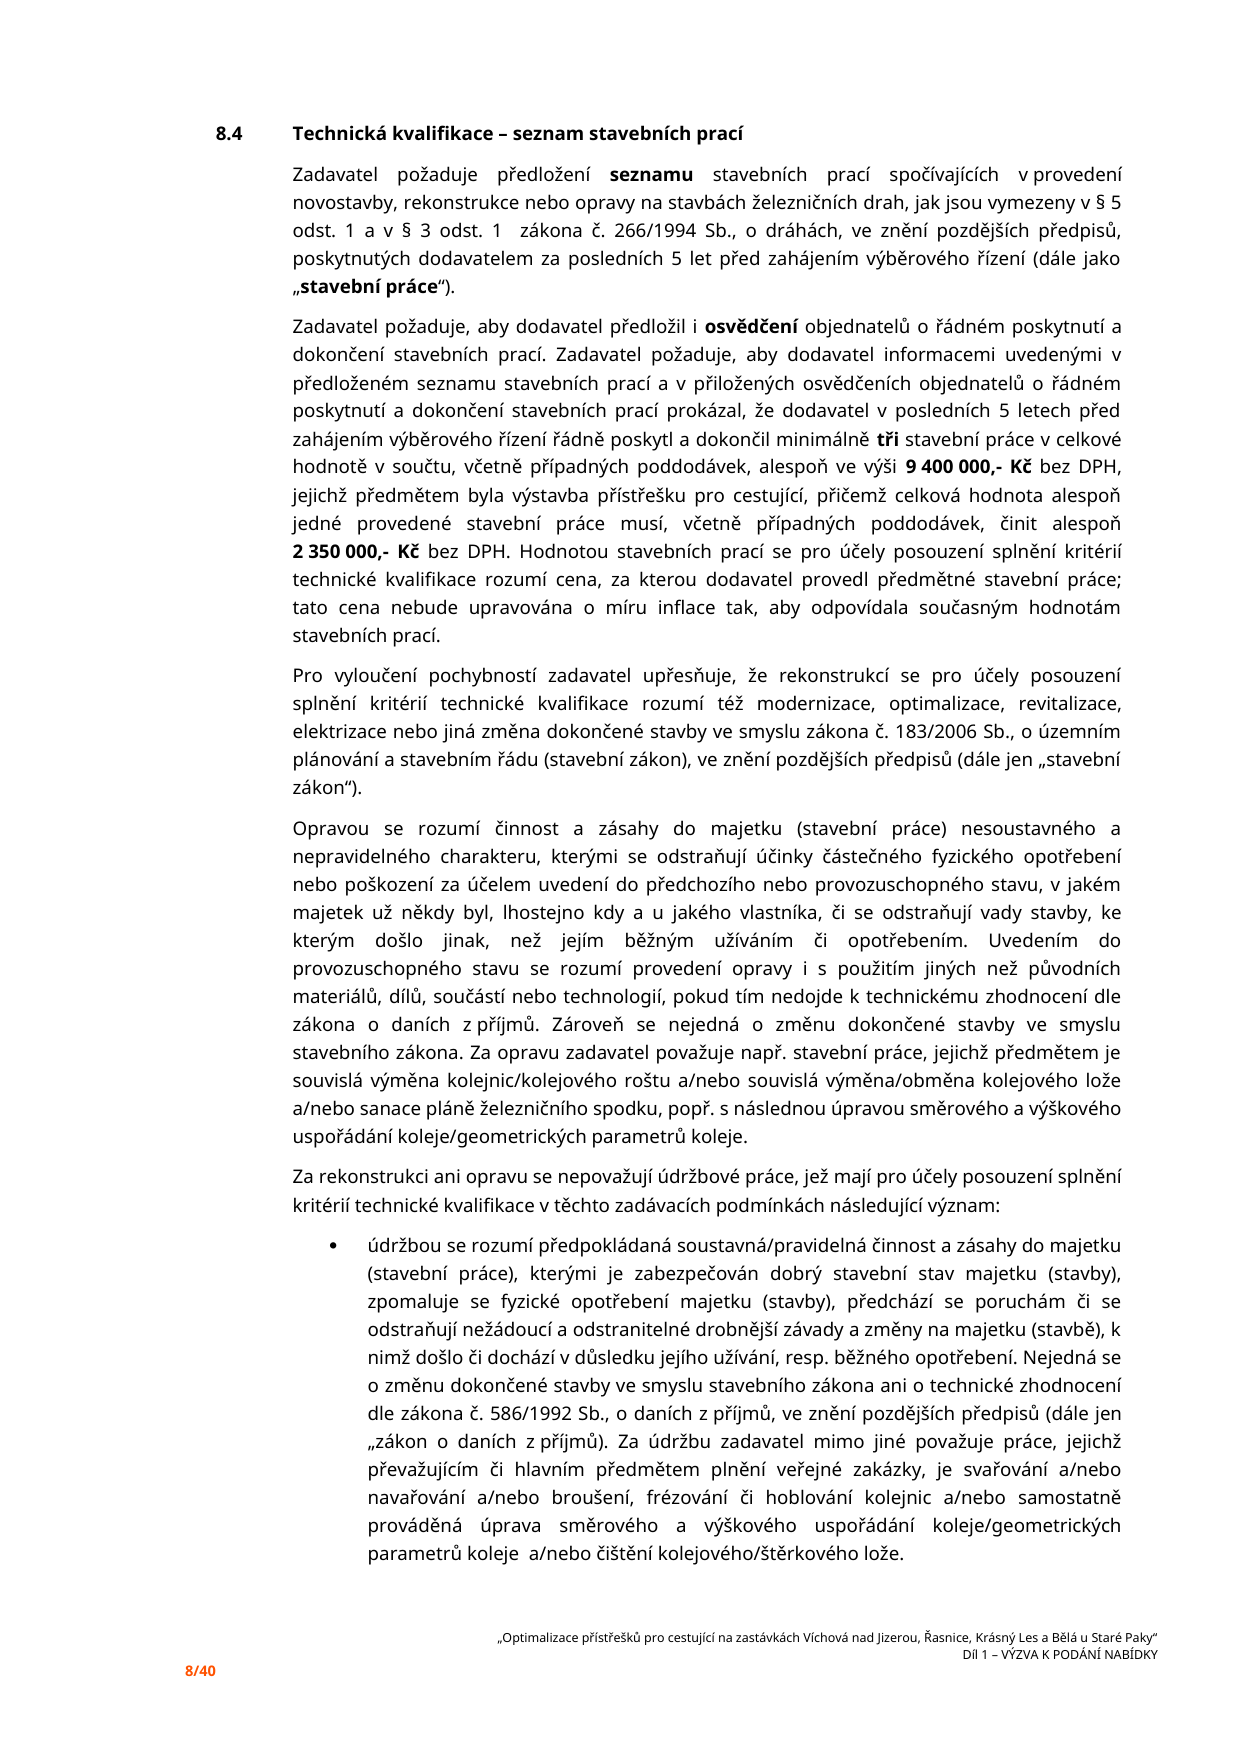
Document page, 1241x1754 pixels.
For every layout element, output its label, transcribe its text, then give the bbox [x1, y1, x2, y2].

text Pro vyloučení pochybností zadavatel upřesňuje, že rekonstrukcí se pro účely posouzení splnění kritérií technické kvalifikace rozumí též modernizace, optimalizace, revitalizace, elektrizace nebo jiná změna dokončené stavby ve smyslu zákona č. 183/2006 Sb., o územním plánování a stavebním řádu (stavební zákon), ve znění pozdějších předpisů (dále jen „stavební zákon“). [292, 662, 1122, 800]
text Za rekonstrukci ani opravu se nepovažují údržbové práce, jež mají pro účely posouzení splnění kritérií technické kvalifikace v těchto zadávacích podmínkách následující význam: [292, 1164, 1122, 1217]
text Technická kvalifikace – seznam stavebních prací [216, 121, 1122, 146]
text Opravou se rozumí činnost a zásahy do majetku (stavební práce) nesoustavného a nepravidelného charakteru, kterými se odstraňují účinky částečného fyzického opotřebení nebo poškození za účelem uvedení do předchozího nebo provozuschopného stavu, v jakém majetek už někdy byl, lhostejno kdy a u jakého vlastníka, či se odstraňují vady stavby, ke kterým došlo jinak, než jejím běžným užíváním či opotřebením. Uvedením do provozuschopného stavu se rozumí provedení opravy i s použitím jiných než původních materiálů, dílů, součástí nebo technologií, pokud tím nedojde k technickému zhodnocení dle zákona o daních z příjmů. Zároveň se nejedná o změnu dokončené stavby ve smyslu stavebního zákona. Za opravu zadavatel považuje např. stavební práce, jejichž předmětem je souvislá výměna kolejnic/kolejového roštu a/nebo souvislá výměna/obměna kolejového lože a/nebo sanace pláně železničního spodku, popř. s následnou úpravou směrového a výškového uspořádání koleje/geometrických parametrů koleje. [292, 815, 1122, 1149]
list údržbou se rozumí předpokládaná soustavná/pravidelná činnost a zásahy do majetku (stavební práce), kterými je zabezpečován dobrý stavební stav majetku (stavby), zpomaluje se fyzické opotřebení majetku (stavby), předchází se poruchám či se odstraňují nežádoucí a odstranitelné drobnější závady a změny na majetku (stavbě), k nimž došlo či dochází v důsledku jejího užívání, resp. běžného opotřebení. Nejedná se o změnu dokončené stavby ve smyslu stavebního zákona ani o technické zhodnocení dle zákona č. 586/1992 Sb., o daních z příjmů, ve znění pozdějších předpisů (dále jen „zákon o daních z příjmů). Za údržbu zadavatel mimo jiné považuje práce, jejichž převažujícím či hlavním předmětem plnění veřejné zakázky, je svařování a/nebo navařování a/nebo broušení, frézování či hoblování kolejnic a/nebo samostatně prováděná úprava směrového a výškového uspořádání koleje/geometrických parametrů koleje a/nebo čištění kolejového/štěrkového lože. [330, 1232, 1122, 1566]
text Zadavatel požaduje předložení seznamu stavebních prací spočívajících v provedení novostavby, rekonstrukce nebo opravy na stavbách železničních drah, jak jsou vymezeny v § 5 odst. 1 a v § 3 odst. 1 zákona č. 266/1994 Sb., o dráhách, ve znění pozdějších předpisů, poskytnutých dodavatelem za posledních 5 let před zahájením výběrového řízení (dále jako „stavební práce“). [292, 161, 1122, 299]
text Zadavatel požaduje, aby dodavatel předložil i osvědčení objednatelů o řádném poskytnutí a dokončení stavebních prací. Zadavatel požaduje, aby dodavatel informacemi uvedenými v předloženém seznamu stavebních prací a v přiložených osvědčeních objednatelů o řádném poskytnutí a dokončení stavebních prací prokázal, že dodavatel v posledních 5 letech před zahájením výběrového řízení řádně poskytl a dokončil minimálně tři stavební práce v celkové hodnotě v součtu, včetně případných poddodávek, alespoň ve výši 9 400 000,- Kč bez DPH, jejichž předmětem byla výstavba přístřešku pro cestující, přičemž celková hodnota alespoň jedné provedené stavební práce musí, včetně případných poddodávek, činit alespoň 2 350 000,- Kč bez DPH. Hodnotou stavebních prací se pro účely posouzení splnění kritérií technické kvalifikace rozumí cena, za kterou dodavatel provedl předmětné stavební práce; tato cena nebude upravována o míru inflace tak, aby odpovídala současným hodnotám stavebních prací. [292, 314, 1122, 647]
